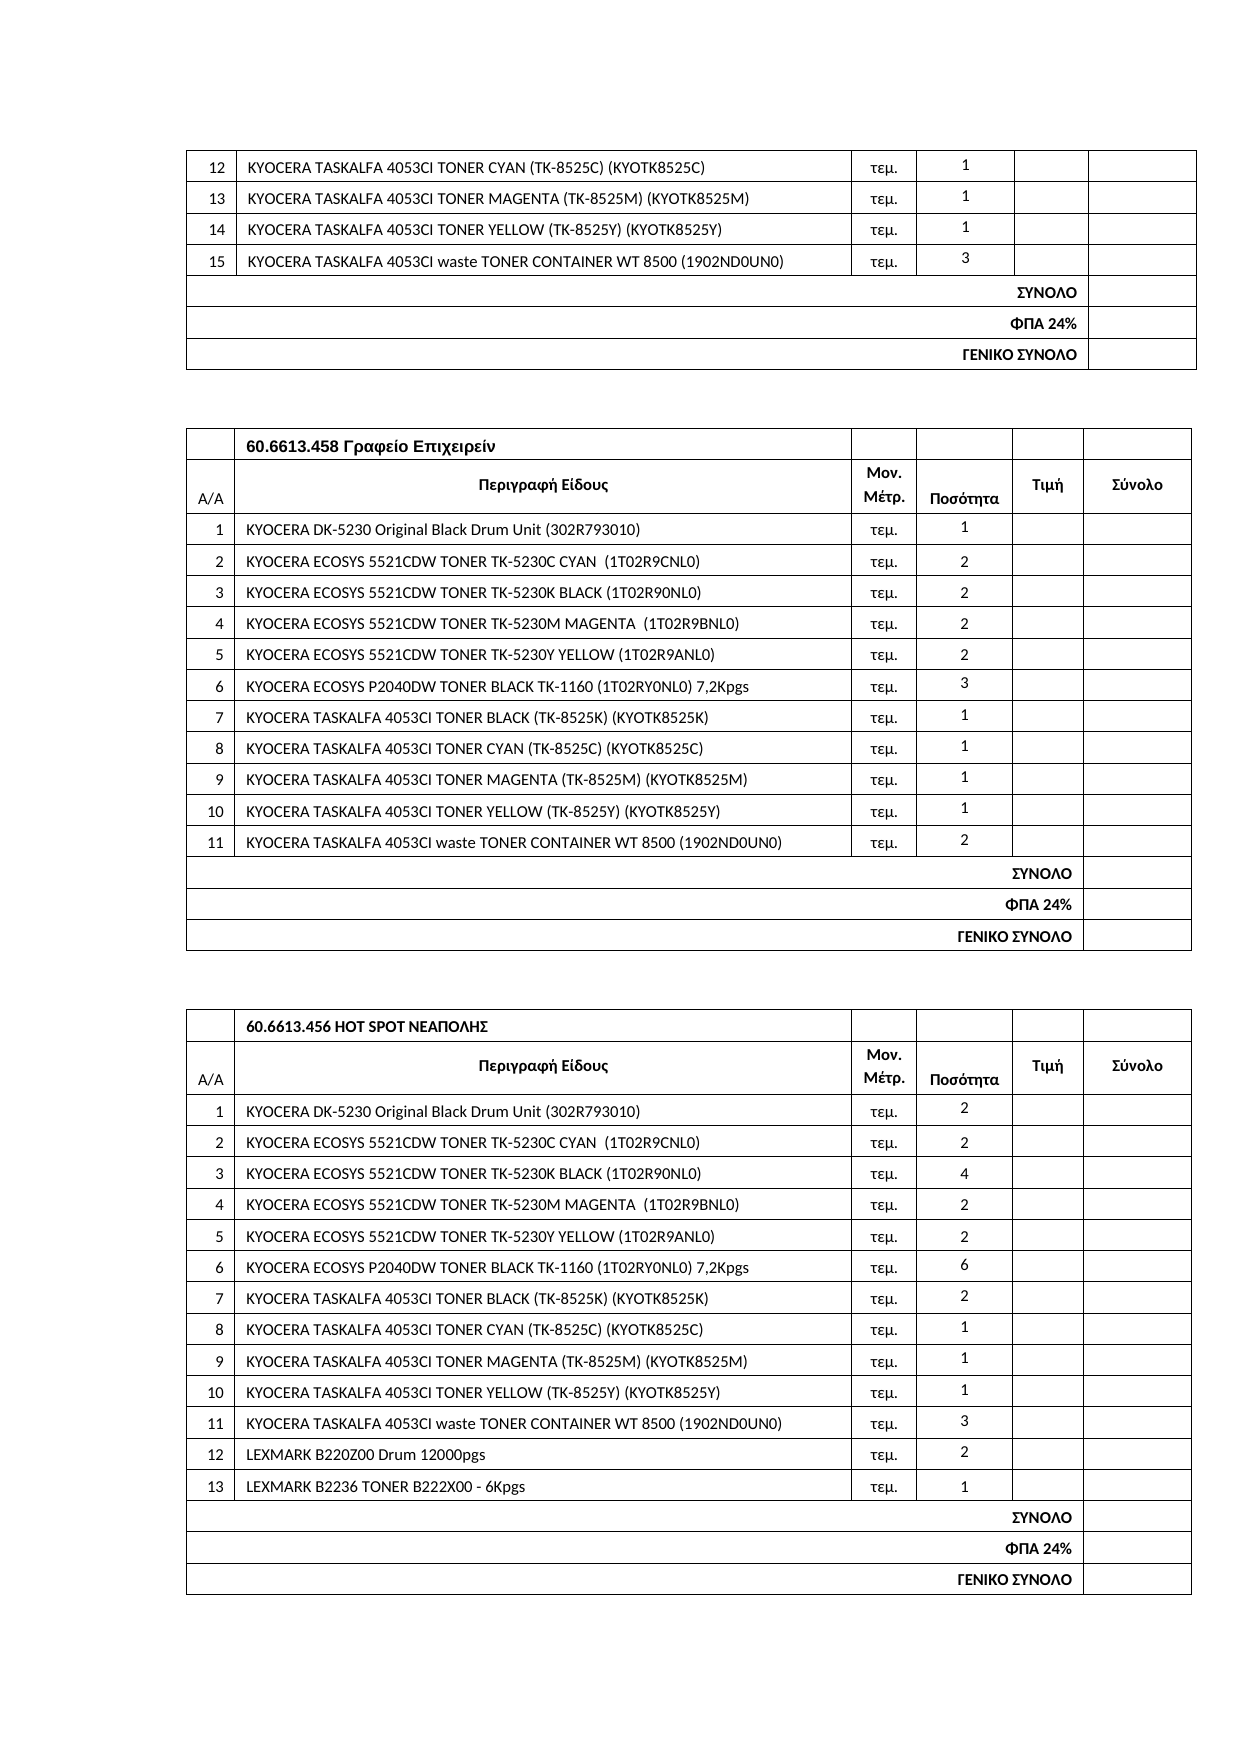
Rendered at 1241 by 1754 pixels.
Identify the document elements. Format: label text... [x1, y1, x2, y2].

table_cell τεμ. [852, 764, 916, 794]
table_cell 1 [917, 151, 1014, 181]
table_cell KYOCERA TASKALFA 4053CI TONER YELLOW (TK-8525Y) (KYOTK8525Y) [237, 214, 851, 244]
table_cell [1084, 1564, 1191, 1594]
table_cell 2 [917, 639, 1012, 669]
table_cell [1084, 1501, 1191, 1531]
table_cell [1084, 795, 1191, 825]
table_cell τεμ. [852, 245, 916, 275]
table_cell [1013, 1126, 1083, 1156]
table_cell [1084, 701, 1191, 731]
table_cell [1084, 920, 1191, 950]
table_cell 12 [187, 151, 236, 181]
table_cell 1 [187, 514, 234, 544]
table_cell KYOCERA DK-5230 Original Black Drum Unit (302R793010) [235, 1095, 851, 1125]
table_cell KYOCERA DK-5230 Original Black Drum Unit (302R793010) [235, 514, 851, 544]
table_cell τεμ. [852, 732, 916, 762]
table_cell 13 [187, 182, 236, 212]
table_cell τεμ. [852, 214, 916, 244]
table_cell [1089, 276, 1196, 306]
table_cell 4 [187, 607, 234, 637]
table_cell 2 [917, 826, 1012, 856]
table_cell τεμ. [852, 1220, 916, 1250]
table_cell [1084, 1282, 1191, 1312]
table_cell τεμ. [852, 1157, 916, 1187]
table_cell 1 [917, 214, 1014, 244]
table_cell 1 [917, 1376, 1012, 1406]
table_cell KYOCERA ECOSYS 5521CDW TONER TK-5230Y YELLOW (1T02R9ANL0) [235, 639, 851, 669]
table_cell τεμ. [852, 1314, 916, 1344]
table_cell ΦΠΑ 24% [187, 307, 1088, 337]
table_cell τεμ. [852, 607, 916, 637]
table_cell [1013, 1220, 1083, 1250]
table_cell [1084, 1157, 1191, 1187]
table_cell [1089, 151, 1196, 181]
table_cell [1013, 545, 1083, 575]
table_cell ΦΠΑ 24% [187, 1532, 1083, 1562]
table_cell 3 [917, 1407, 1012, 1437]
table_cell 2 [917, 1126, 1012, 1156]
table_cell KYOCERA TASKALFA 4053CI TONER BLACK (TK-8525K) (KYOTK8525K) [235, 701, 851, 731]
table_cell KYOCERA TASKALFA 4053CI TONER CYAN (TK-8525C) (KYOTK8525C) [237, 151, 851, 181]
table_cell KYOCERA TASKALFA 4053CI TONER MAGENTA (TK-8525M) (KYOTK8525M) [235, 1345, 851, 1375]
table_cell 1 [917, 732, 1012, 762]
table_cell [1084, 1251, 1191, 1281]
table_cell [1013, 1314, 1083, 1344]
table_cell [1013, 1407, 1083, 1437]
table_cell τεμ. [852, 701, 916, 731]
table_cell 3 [187, 1157, 234, 1187]
table_cell [1084, 545, 1191, 575]
table_cell KYOCERA TASKALFA 4053CI TONER YELLOW (TK-8525Y) (KYOTK8525Y) [235, 1376, 851, 1406]
table_cell 6 [917, 1251, 1012, 1281]
table_cell [1013, 1439, 1083, 1469]
table_cell 3 [917, 245, 1014, 275]
table_cell τεμ. [852, 545, 916, 575]
table_cell 2 [917, 1220, 1012, 1250]
table_header [187, 1010, 234, 1041]
table_header [917, 1010, 1012, 1041]
table_cell ΣΥΝΟΛΟ [187, 857, 1083, 887]
table_cell 3 [187, 576, 234, 606]
table_cell [1013, 701, 1083, 731]
table_cell [1084, 670, 1191, 700]
table_cell [1084, 607, 1191, 637]
table_cell [1013, 1282, 1083, 1312]
table_cell Τιμή [1013, 1042, 1083, 1094]
table_cell 1 [917, 1470, 1012, 1500]
table_cell 8 [187, 732, 234, 762]
table_cell KYOCERA TASKALFA 4053CI TONER YELLOW (TK-8525Y) (KYOTK8525Y) [235, 795, 851, 825]
table_cell 4 [917, 1157, 1012, 1187]
table_cell [1084, 857, 1191, 887]
table_cell [1089, 245, 1196, 275]
table_cell 2 [917, 1282, 1012, 1312]
table_cell 1 [917, 514, 1012, 544]
table_cell Μον. Μέτρ. [852, 1042, 916, 1094]
table_cell [1013, 826, 1083, 856]
table_header [852, 1010, 916, 1041]
table_cell [1015, 245, 1088, 275]
table_cell [1013, 764, 1083, 794]
table_cell 2 [187, 545, 234, 575]
table_cell 6 [187, 1251, 234, 1281]
table_cell [1084, 764, 1191, 794]
table_cell τεμ. [852, 1439, 916, 1469]
table_cell [1015, 182, 1088, 212]
table_cell KYOCERA ECOSYS P2040DW TONER BLACK TK-1160 (1T02RY0NL0) 7,2Kpgs [235, 1251, 851, 1281]
table_cell 3 [917, 670, 1012, 700]
table_cell 7 [187, 1282, 234, 1312]
table_cell [1013, 1470, 1083, 1500]
table_cell τεμ. [852, 1126, 916, 1156]
table_cell τεμ. [852, 151, 916, 181]
table_cell Α/Α [187, 460, 234, 512]
table_cell τεμ. [852, 1251, 916, 1281]
table_cell [1015, 151, 1088, 181]
table_cell KYOCERA ECOSYS 5521CDW TONER TK-5230M MAGENTA (1T02R9BNL0) [235, 607, 851, 637]
table_cell 1 [917, 182, 1014, 212]
table_cell KYOCERA TASKALFA 4053CI waste TONER CONTAINER WT 8500 (1902ND0UN0) [235, 1407, 851, 1437]
table_cell τεμ. [852, 1376, 916, 1406]
table_cell 11 [187, 826, 234, 856]
table_cell ΓΕΝΙΚΟ ΣΥΝΟΛΟ [187, 339, 1088, 369]
table_cell KYOCERA TASKALFA 4053CI TONER CYAN (TK-8525C) (KYOTK8525C) [235, 732, 851, 762]
table_cell LEXMARK B220Z00 Drum 12000pgs [235, 1439, 851, 1469]
table_cell [1013, 670, 1083, 700]
table_cell ΣΥΝΟΛΟ [187, 1501, 1083, 1531]
table_cell [1084, 1439, 1191, 1469]
table_cell τεμ. [852, 576, 916, 606]
table_header [1013, 1010, 1083, 1041]
table_cell [1084, 576, 1191, 606]
table_cell [1089, 339, 1196, 369]
table_cell ΦΠΑ 24% [187, 889, 1083, 919]
table_cell [1084, 732, 1191, 762]
table_cell KYOCERA ECOSYS 5521CDW TONER TK-5230C CYAN (1T02R9CNL0) [235, 545, 851, 575]
table_cell 1 [187, 1095, 234, 1125]
table_cell τεμ. [852, 795, 916, 825]
table_cell Σύνολο [1084, 460, 1191, 512]
table_cell 1 [917, 764, 1012, 794]
table_cell 1 [917, 701, 1012, 731]
table_cell ΣΥΝΟΛΟ [187, 276, 1088, 306]
table_cell 2 [917, 607, 1012, 637]
table_cell KYOCERA ECOSYS 5521CDW TONER TK-5230M MAGENTA (1T02R9BNL0) [235, 1189, 851, 1219]
table_cell 5 [187, 1220, 234, 1250]
table_cell KYOCERA ECOSYS 5521CDW TONER TK-5230Y YELLOW (1T02R9ANL0) [235, 1220, 851, 1250]
table_cell 13 [187, 1470, 234, 1500]
table_cell [1015, 214, 1088, 244]
table_cell τεμ. [852, 826, 916, 856]
table_cell Περιγραφή Είδους [235, 460, 851, 512]
table_cell Σύνολο [1084, 1042, 1191, 1094]
table_cell τεμ. [852, 1282, 916, 1312]
table_cell KYOCERA TASKALFA 4053CI TONER MAGENTA (TK-8525M) (KYOTK8525M) [235, 764, 851, 794]
table_cell [1084, 639, 1191, 669]
table_cell KYOCERA ECOSYS 5521CDW TONER TK-5230K BLACK (1T02R90NL0) [235, 1157, 851, 1187]
table_cell LEXMARK B2236 TONER B222X00 - 6Kpgs [235, 1470, 851, 1500]
table_cell KYOCERA TASKALFA 4053CI TONER MAGENTA (TK-8525M) (KYOTK8525M) [237, 182, 851, 212]
table_cell τεμ. [852, 1407, 916, 1437]
table_cell [1013, 1251, 1083, 1281]
table_cell [1013, 1189, 1083, 1219]
table_header [1013, 429, 1083, 459]
table_cell τεμ. [852, 1470, 916, 1500]
table_cell [1013, 1345, 1083, 1375]
table_cell 2 [187, 1126, 234, 1156]
table_cell KYOCERA ECOSYS P2040DW TONER BLACK TK-1160 (1T02RY0NL0) 7,2Kpgs [235, 670, 851, 700]
table_cell 9 [187, 1345, 234, 1375]
table_cell [1013, 1095, 1083, 1125]
table_cell [1013, 607, 1083, 637]
table_cell [1084, 1314, 1191, 1344]
table_cell A/A [187, 1042, 234, 1094]
table_cell [1084, 1470, 1191, 1500]
table_cell 4 [187, 1189, 234, 1219]
table_cell [1013, 1157, 1083, 1187]
table_cell Περιγραφή Είδους [235, 1042, 851, 1094]
table_cell [1013, 795, 1083, 825]
table_cell KYOCERA ECOSYS 5521CDW TONER TK-5230C CYAN (1T02R9CNL0) [235, 1126, 851, 1156]
table_cell Μον. Μέτρ. [852, 460, 916, 512]
table_header 60.6613.458 Γραφείο Επιχειρείν [235, 429, 851, 459]
table_cell 5 [187, 639, 234, 669]
table_cell 15 [187, 245, 236, 275]
table_cell ΓΕΝΙΚΟ ΣΥΝΟΛΟ [187, 1564, 1083, 1594]
table_cell 1 [917, 1345, 1012, 1375]
table_cell KYOCERA TASKALFA 4053CI TONER CYAN (TK-8525C) (KYOTK8525C) [235, 1314, 851, 1344]
table_cell 8 [187, 1314, 234, 1344]
table_cell [1084, 826, 1191, 856]
table_cell 2 [917, 1095, 1012, 1125]
table_cell [1089, 214, 1196, 244]
table_cell KYOCERA TASKALFA 4053CI TONER BLACK (TK-8525K) (KYOTK8525K) [235, 1282, 851, 1312]
table_cell KYOCERA TASKALFA 4053CI waste TONER CONTAINER WT 8500 (1902ND0UN0) [237, 245, 851, 275]
table_cell 2 [917, 545, 1012, 575]
table_cell τεμ. [852, 639, 916, 669]
table_cell ΓΕΝΙΚΟ ΣΥΝΟΛΟ [187, 920, 1083, 950]
table_header [1084, 429, 1191, 459]
table_header 60.6613.456 HOT SPOT ΝΕΑΠΟΛΗΣ [235, 1010, 851, 1041]
table_header [1084, 1010, 1191, 1041]
table_cell [1084, 1220, 1191, 1250]
table_cell 2 [917, 1189, 1012, 1219]
table_cell τεμ. [852, 1345, 916, 1375]
table_cell [1084, 1126, 1191, 1156]
table_cell 1 [917, 1314, 1012, 1344]
table_cell τεμ. [852, 1189, 916, 1219]
table_cell [1089, 307, 1196, 337]
table_cell Τιμή [1013, 460, 1083, 512]
table_cell [1084, 1189, 1191, 1219]
table_cell [1084, 889, 1191, 919]
table_cell τεμ. [852, 182, 916, 212]
table_cell [1084, 1376, 1191, 1406]
table_cell [1084, 1532, 1191, 1562]
table_cell 1 [917, 795, 1012, 825]
table_cell [1013, 732, 1083, 762]
table_cell [1084, 1095, 1191, 1125]
table_header [187, 429, 234, 459]
table_cell [1013, 1376, 1083, 1406]
table_cell [1013, 576, 1083, 606]
table_cell 10 [187, 795, 234, 825]
table_cell [1084, 514, 1191, 544]
table_header [852, 429, 916, 459]
table_cell 12 [187, 1439, 234, 1469]
table_cell [1089, 182, 1196, 212]
table_cell [1013, 639, 1083, 669]
table_cell 14 [187, 214, 236, 244]
table_cell [1013, 514, 1083, 544]
table_cell 2 [917, 576, 1012, 606]
table_header [917, 429, 1012, 459]
table_cell Ποσότητα [917, 460, 1012, 512]
table_cell [1084, 1407, 1191, 1437]
table_cell τεμ. [852, 670, 916, 700]
table_cell 7 [187, 701, 234, 731]
table_cell Ποσότητα [917, 1042, 1012, 1094]
table_cell [1084, 1345, 1191, 1375]
table_cell KYOCERA TASKALFA 4053CI waste TONER CONTAINER WT 8500 (1902ND0UN0) [235, 826, 851, 856]
table_cell KYOCERA ECOSYS 5521CDW TONER TK-5230K BLACK (1T02R90NL0) [235, 576, 851, 606]
table_cell 2 [917, 1439, 1012, 1469]
table_cell τεμ. [852, 514, 916, 544]
table_cell 9 [187, 764, 234, 794]
table_cell τεμ. [852, 1095, 916, 1125]
table_cell 6 [187, 670, 234, 700]
table_cell 11 [187, 1407, 234, 1437]
table_cell 10 [187, 1376, 234, 1406]
